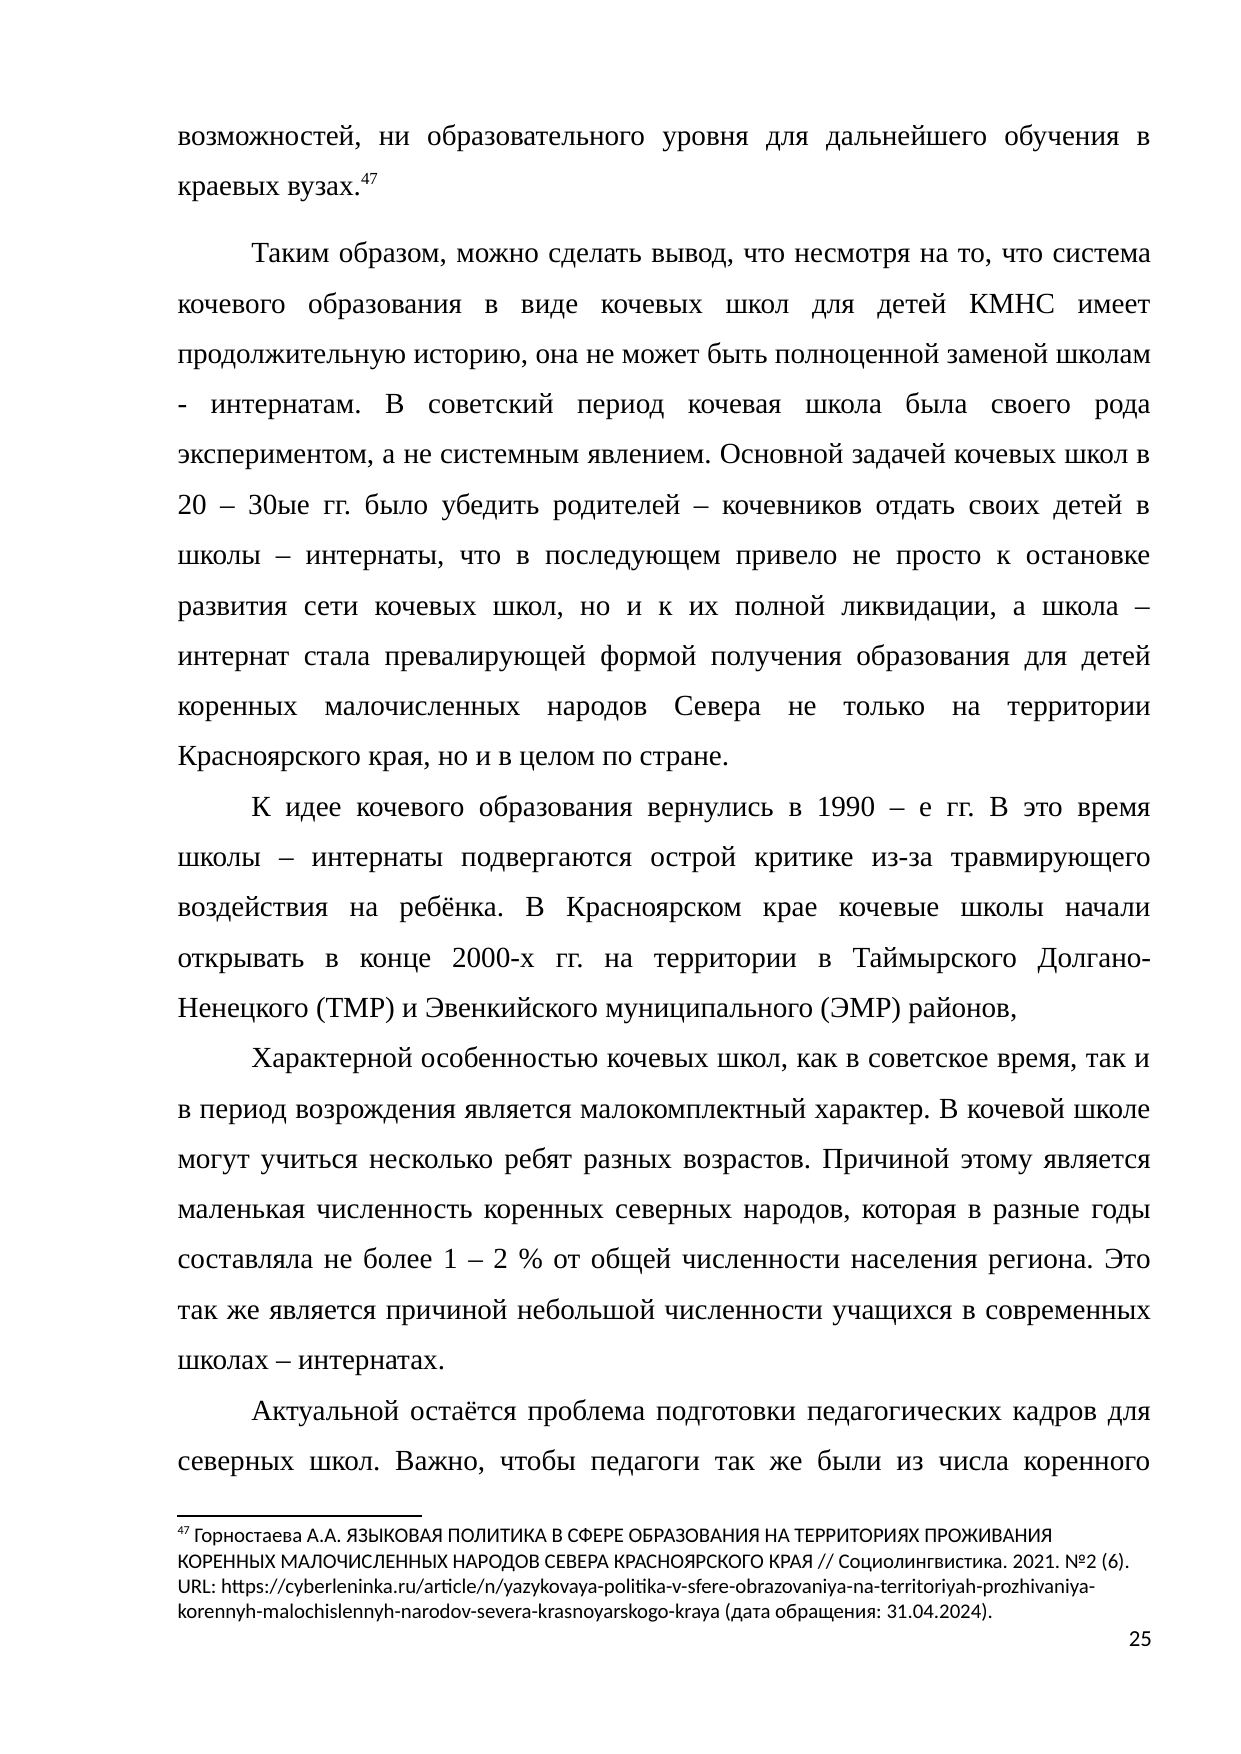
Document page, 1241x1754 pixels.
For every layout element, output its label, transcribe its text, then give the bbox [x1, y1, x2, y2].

text Таким образом, можно сделать вывод, что несмотря на то, что система кочевого образования в виде кочевых школ для детей КМНС имеет продолжительную историю, она не может быть полноценной заменой школам - интернатам. В советский период кочевая школа была своего рода экспериментом, а не системным явлением. Основной задачей кочевых школ в 20 – 30ые гг. было убедить родителей – кочевников отдать своих детей в школы – интернаты, что в последующем привело не просто к остановке развития сети кочевых школ, но и к их полной ликвидации, а школа – интернат стала превалирующей формой получения образования для детей коренных малочисленных народов Севера не только на территории Красноярского края, но и в целом по стране. [177, 235, 1152, 772]
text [177, 1393, 1152, 1476]
text Характерной особенностью кочевых школ, как в советское время, так и в период возрождения является малокомплектный характер. В кочевой школе могут учиться несколько ребят разных возрастов. Причиной этому является маленькая численность коренных северных народов, которая в разные годы составляла не более 1 – 2 % от общей численности населения региона. Это так же является причиной небольшой численности учащихся в современных школах – интернатах. [177, 1040, 1152, 1376]
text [177, 118, 1152, 202]
text К идее кочевого образования вернулись в 1990 – е гг. В это время школы – интернаты подвергаются острой критике из-за травмирующего воздействия на ребёнка. В Красноярском крае кочевые школы начали открывать в конце 2000-х гг. на территории в Таймырского Долгано-Ненецкого (ТМР) и Эвенкийского муниципального (ЭМР) районов, [177, 789, 1152, 1024]
